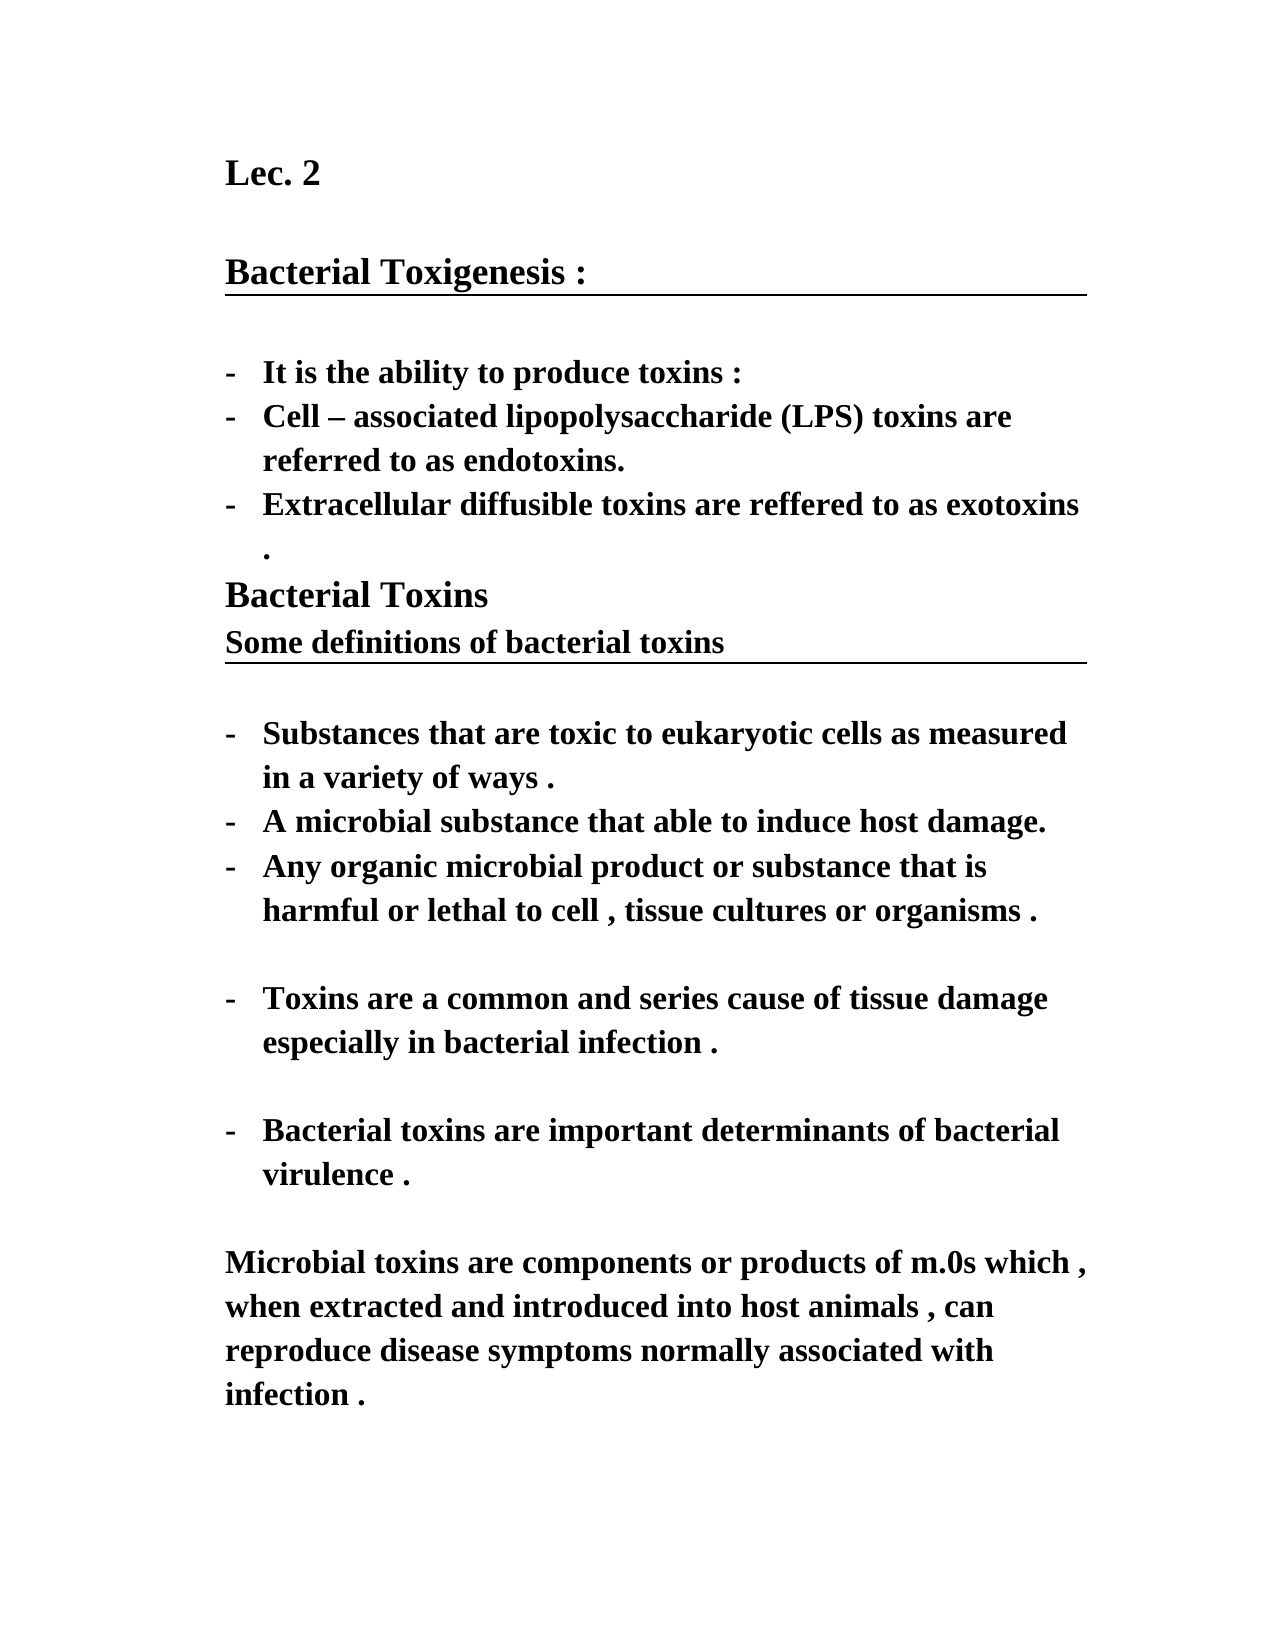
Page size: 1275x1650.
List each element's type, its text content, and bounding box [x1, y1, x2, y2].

list Any organic microbial product or substance that is harmful or lethal to cell , tissue cultures or organisms . [225, 846, 1087, 928]
list It is the ability to produce toxins : [225, 352, 1087, 390]
list Bacterial toxins are important determinants of bacterial virulence . [225, 1110, 1087, 1193]
text Some definitions of bacterial toxins [225, 622, 1087, 662]
list Toxins are a common and series cause of tissue damage especially in bacterial infection . [225, 978, 1087, 1060]
list Substances that are toxic to eukaryotic cells as measured in a variety of ways . [225, 714, 1087, 796]
text Bacterial Toxins [225, 572, 1087, 615]
text Lec. 2 [225, 150, 1087, 193]
list Extracellular diffusible toxins are reffered to as exotoxins . [225, 484, 1087, 567]
list Cell – associated lipopolysaccharide (LPS) toxins are referred to as endotoxins. [225, 396, 1087, 478]
text Bacterial Toxigenesis : [225, 249, 1087, 294]
text Microbial toxins are components or products of m.0s which , when extracted and introduced into host animals , can reproduce disease symptoms normally associated with infection . [225, 1242, 1087, 1413]
list A microbial substance that able to induce host damage. [225, 802, 1087, 840]
